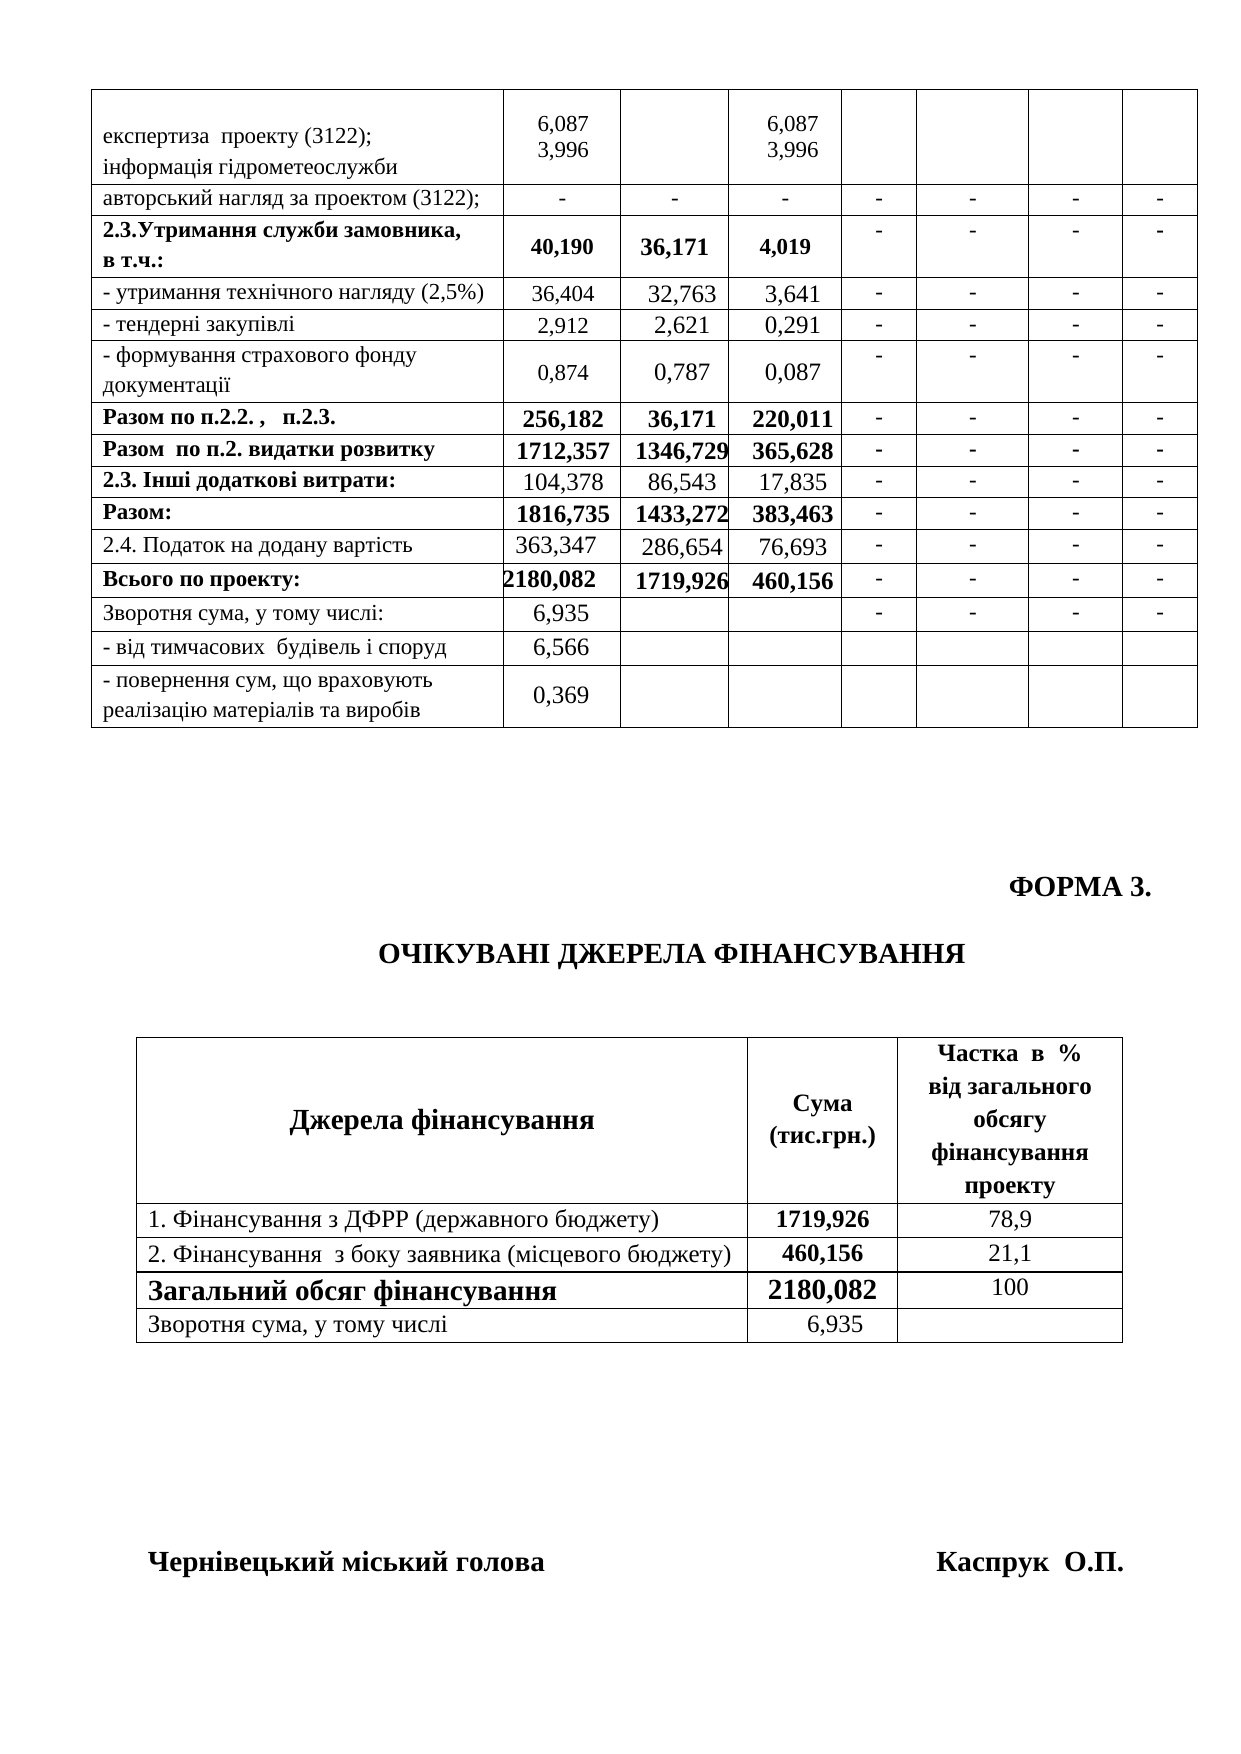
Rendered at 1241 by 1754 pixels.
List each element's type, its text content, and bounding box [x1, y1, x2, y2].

table_cell 104,378 [504, 467, 620, 497]
table_cell - [504, 185, 620, 215]
table_cell 0,291 [729, 310, 841, 340]
text Чернівецький міський голова Каспрук О.П. [148, 1544, 1152, 1578]
table_cell - [1123, 564, 1197, 597]
table_cell - формування страхового фонду документації [92, 341, 503, 402]
table_cell [842, 632, 916, 665]
table_cell 86,543 [621, 467, 728, 497]
table_cell 363,347 [504, 530, 620, 563]
table_cell Зворотня сума, у тому числі: [92, 598, 503, 631]
table_cell - [842, 598, 916, 631]
text ОЧІКУВАНІ ДЖЕРЕЛА ФІНАНСУВАННЯ [148, 936, 1152, 970]
table_cell - [917, 498, 1028, 529]
table_cell 2180,082 [504, 564, 620, 597]
table_cell - [842, 341, 916, 402]
table_cell 460,156 [729, 564, 841, 597]
table_cell - [1029, 310, 1122, 340]
table_cell 6,087 3,996 [729, 90, 841, 183]
table_cell 383,463 [729, 498, 841, 529]
table_cell [1029, 632, 1122, 665]
table_cell - від тимчасових будівель і споруд [92, 632, 503, 665]
table_cell 0,787 [621, 341, 728, 402]
table_cell 2.3. Інші додаткові витрати: [92, 467, 503, 497]
table_header Сума (тис.грн.) [748, 1038, 897, 1203]
table_cell 1719,926 [748, 1204, 897, 1237]
table_cell Загальний обсяг фінансування [137, 1273, 747, 1308]
table_cell - [729, 185, 841, 215]
table_cell - [1029, 90, 1122, 183]
table_cell 40,190 [504, 216, 620, 277]
table_cell 6,087 3,996 [504, 90, 620, 183]
table_cell - [1123, 467, 1197, 497]
table_cell - [1123, 598, 1197, 631]
table_cell - [917, 530, 1028, 563]
table_cell - [842, 310, 916, 340]
table_header Джерела фінансування [137, 1038, 747, 1203]
table_cell - [917, 341, 1028, 402]
table_cell 36,171 [621, 216, 728, 277]
table_cell [621, 598, 728, 631]
table_cell - [1123, 310, 1197, 340]
table_cell 365,628 [729, 435, 841, 466]
table_cell - [917, 403, 1028, 434]
table_cell 6,935 [504, 598, 620, 631]
table_cell 2.4. Податок на додану вартість [92, 530, 503, 563]
table_cell - [842, 467, 916, 497]
table_cell - [842, 216, 916, 277]
table_cell 2,621 [621, 310, 728, 340]
table_cell - [917, 185, 1028, 215]
table_cell - утримання технічного нагляду (2,5%) [92, 278, 503, 309]
table_cell Всього по проекту: [92, 564, 503, 597]
table_cell [621, 632, 728, 665]
table_cell авторський нагляд за проектом (3122); [92, 185, 503, 215]
table_cell [729, 666, 841, 727]
table_cell 0,087 [729, 341, 841, 402]
table_cell 286,654 [621, 530, 728, 563]
table_cell 256,182 [504, 403, 620, 434]
table_cell - [621, 90, 728, 183]
table_cell - [842, 278, 916, 309]
table_cell - повернення сум, що враховують реалізацію матеріалів та виробів [92, 666, 503, 727]
table_cell [729, 598, 841, 631]
table_cell [1029, 666, 1122, 727]
table_cell 32,763 [621, 278, 728, 309]
table_cell - [917, 598, 1028, 631]
table_cell 2. Фінансування з боку заявника (місцевого бюджету) [137, 1238, 747, 1271]
table_cell 1712,357 [504, 435, 620, 466]
table_cell - [917, 564, 1028, 597]
table_cell - [1029, 341, 1122, 402]
table_cell - [1029, 435, 1122, 466]
table_cell - [1029, 530, 1122, 563]
table_cell Разом по п.2.2. , п.2.3. [92, 403, 503, 434]
table_cell - [1029, 467, 1122, 497]
table_cell - [1123, 403, 1197, 434]
table_cell - [917, 278, 1028, 309]
table_cell - [1029, 498, 1122, 529]
text ФОРМА 3. [148, 869, 1152, 903]
table_cell [917, 632, 1028, 665]
table_cell [1123, 666, 1197, 727]
table_cell Разом по п.2. видатки розвитку [92, 435, 503, 466]
table_cell 1719,926 [621, 564, 728, 597]
table_cell [621, 666, 728, 727]
table_cell - [1029, 598, 1122, 631]
table_cell - [842, 498, 916, 529]
table_cell - [842, 435, 916, 466]
table_cell - [1123, 435, 1197, 466]
table_cell 220,011 [729, 403, 841, 434]
table_cell - [1029, 216, 1122, 277]
table_cell [917, 666, 1028, 727]
table_cell - [621, 185, 728, 215]
table_cell [1123, 632, 1197, 665]
table_cell 6,566 [504, 632, 620, 665]
table_cell - [842, 185, 916, 215]
table_cell - [1123, 341, 1197, 402]
table_cell - [917, 90, 1028, 183]
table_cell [92, 90, 503, 183]
table_cell 1346,729 [621, 435, 728, 466]
table_cell 460,156 [748, 1238, 897, 1271]
table_cell 1. Фінансування з ДФРР (державного бюджету) [137, 1204, 747, 1237]
table_cell - [1123, 185, 1197, 215]
table_cell 2180,082 [748, 1273, 897, 1308]
table_cell - [1123, 498, 1197, 529]
table_cell 100 [898, 1273, 1122, 1308]
table_cell - [917, 310, 1028, 340]
table_cell - [1029, 278, 1122, 309]
table_cell 3,641 [729, 278, 841, 309]
table_cell 78,9 [898, 1204, 1122, 1237]
table_cell - [917, 467, 1028, 497]
table_cell - [842, 530, 916, 563]
table_cell Зворотня сума, у тому числі [137, 1309, 747, 1342]
table_cell 36,404 [504, 278, 620, 309]
table_cell - [842, 90, 916, 183]
table_cell [898, 1309, 1122, 1342]
table_cell 36,171 [621, 403, 728, 434]
table_cell - [1029, 564, 1122, 597]
table_cell 1816,735 [504, 498, 620, 529]
table_cell [842, 666, 916, 727]
table_cell - [917, 435, 1028, 466]
table_cell - [1029, 185, 1122, 215]
table_cell - [1123, 278, 1197, 309]
table_cell - [1123, 216, 1197, 277]
table_cell 0,369 [504, 666, 620, 727]
table_cell 6,935 [748, 1309, 897, 1342]
table_cell - [842, 564, 916, 597]
table_cell - [917, 216, 1028, 277]
table_cell 2.3.Утримання служби замовника, в т.ч.: [92, 216, 503, 277]
table_cell - тендерні закупівлі [92, 310, 503, 340]
table_cell 17,835 [729, 467, 841, 497]
table_cell 2,912 [504, 310, 620, 340]
table_cell [729, 632, 841, 665]
table_cell 1433,272 [621, 498, 728, 529]
table_cell 21,1 [898, 1238, 1122, 1271]
table_cell - [1029, 403, 1122, 434]
table_cell - [842, 403, 916, 434]
table_cell - [1123, 90, 1197, 183]
table_cell 0,874 [504, 341, 620, 402]
table_cell 4,019 [729, 216, 841, 277]
table_header Частка в % від загального обсягу фінансування проекту [898, 1038, 1122, 1203]
table_cell 76,693 [729, 530, 841, 563]
table_cell Разом: [92, 498, 503, 529]
table_cell - [1123, 530, 1197, 563]
